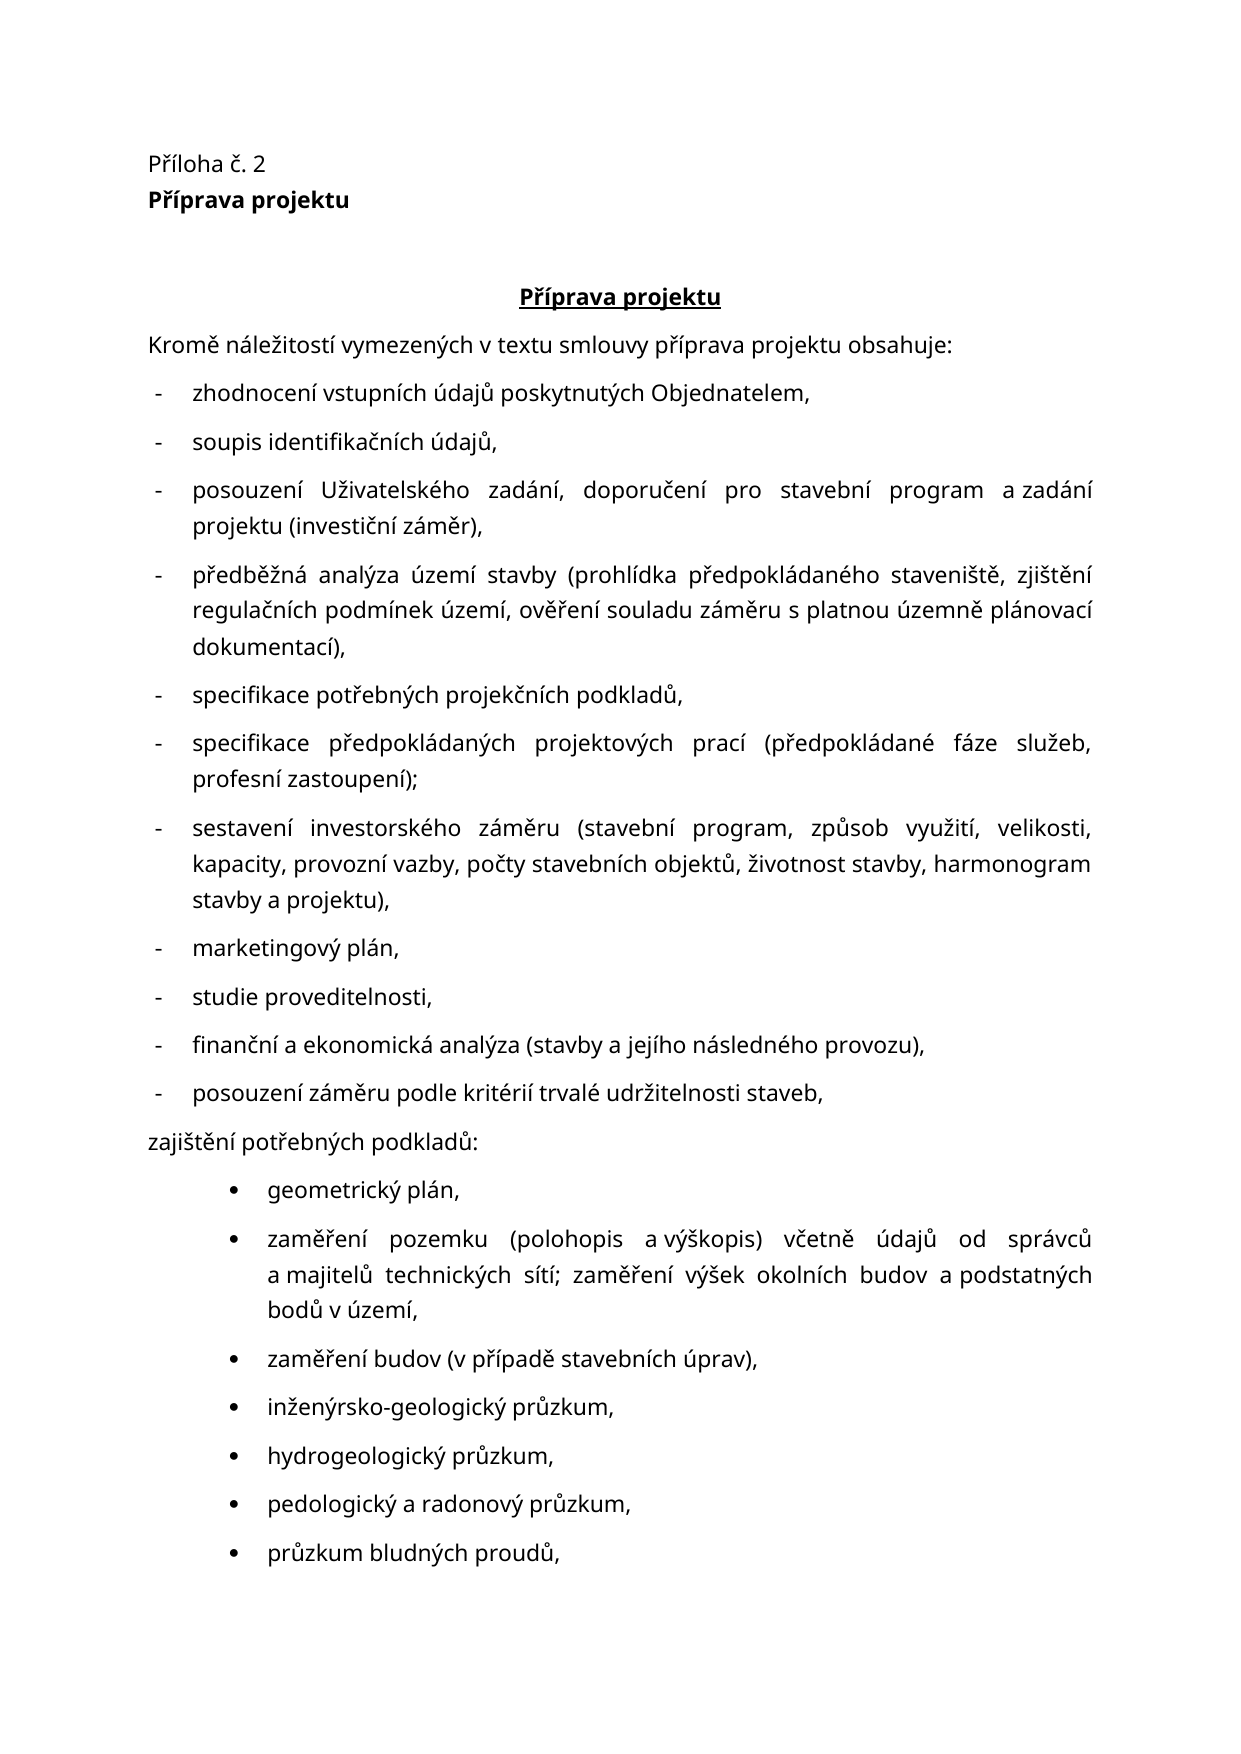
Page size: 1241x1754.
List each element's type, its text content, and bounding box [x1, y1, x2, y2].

text zajištění potřebných podkladů: [148, 1126, 1093, 1157]
list posouzení Uživatelského zadání, doporučení pro stavební program a zadání projektu (investiční záměr), [155, 474, 1093, 541]
list předběžná analýza území stavby (prohlídka předpokládaného staveniště, zjištění regulačních podmínek území, ověření souladu záměru s platnou územně plánovací dokumentací), [155, 558, 1093, 662]
list soupis identifikačních údajů, [155, 426, 1093, 457]
list studie proveditelnosti, [155, 980, 1093, 1012]
text Příprava projektu [148, 280, 1093, 312]
list specifikace předpokládaných projektových prací (předpokládané fáze služeb, profesní zastoupení); [155, 727, 1093, 794]
list zaměření pozemku (polohopis a výškopis) včetně údajů od správců a majitelů technických sítí; zaměření výšek okolních budov a podstatných bodů v území, [230, 1223, 1093, 1326]
list marketingový plán, [155, 932, 1093, 963]
text Kromě náležitostí vymezených v textu smlouvy příprava projektu obsahuje: [148, 329, 1093, 360]
list specifikace potřebných projekčních podkladů, [155, 679, 1093, 710]
list sestavení investorského záměru (stavební program, způsob využití, velikosti, kapacity, provozní vazby, počty stavebních objektů, životnost stavby, harmonogram stavby a projektu), [155, 812, 1093, 915]
list průzkum bludných proudů, [230, 1537, 1093, 1568]
list inženýrsko-geologický průzkum, [230, 1391, 1093, 1423]
list hydrogeologický průzkum, [230, 1440, 1093, 1471]
list zhodnocení vstupních údajů poskytnutých Objednatelem, [155, 377, 1093, 408]
list finanční a ekonomická analýza (stavby a jejího následného provozu), [155, 1029, 1093, 1060]
list pedologický a radonový průzkum, [230, 1488, 1093, 1519]
list geometrický plán, [230, 1174, 1093, 1205]
list posouzení záměru podle kritérií trvalé udržitelnosti staveb, [155, 1077, 1093, 1108]
list zaměření budov (v případě stavebních úprav), [230, 1343, 1093, 1374]
title Příloha č. 2 Příprava projektu [148, 148, 1093, 215]
